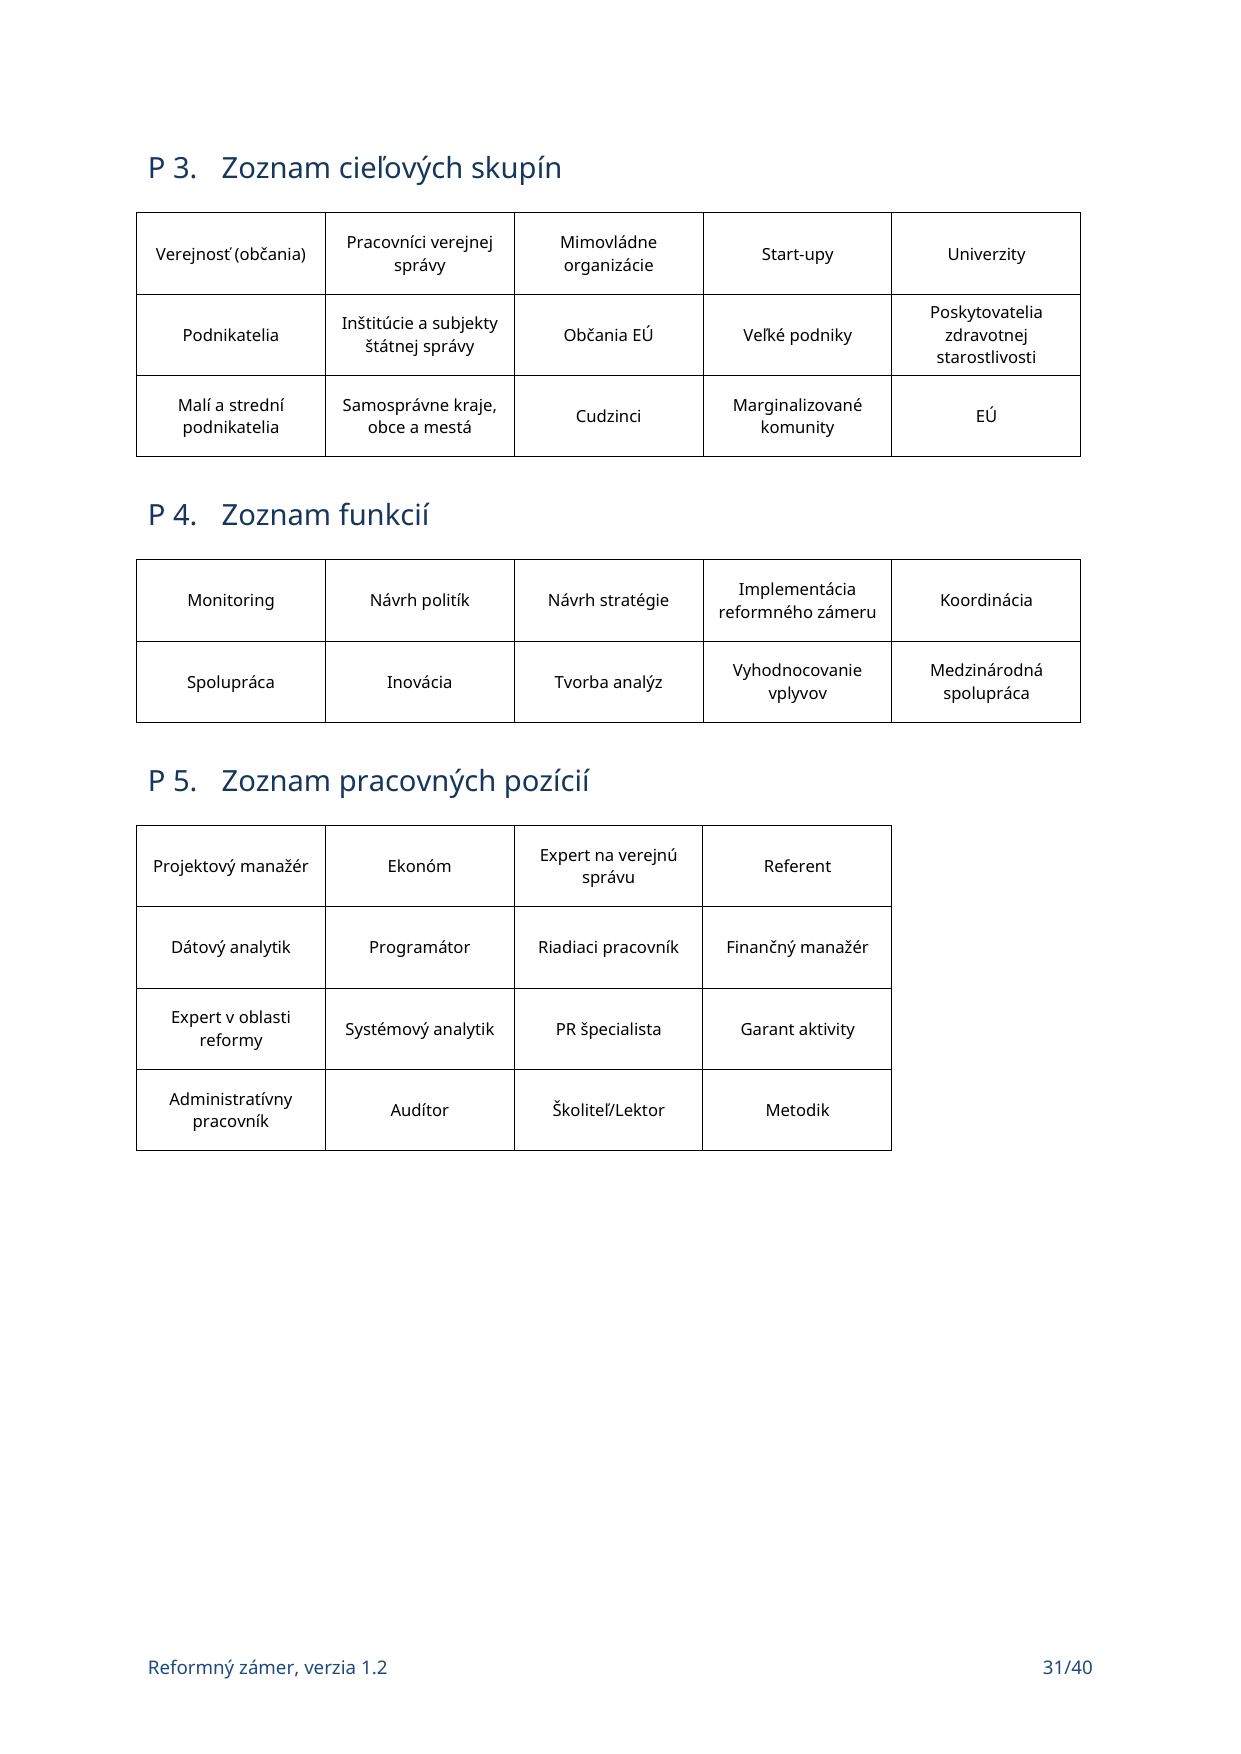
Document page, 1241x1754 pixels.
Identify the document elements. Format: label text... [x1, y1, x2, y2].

table_header Projektový manažér [137, 826, 325, 906]
subtitle Zoznam cieľových skupín [148, 148, 1093, 187]
table_cell Podnikatelia [137, 295, 325, 375]
table_cell Dátový analytik [137, 907, 325, 987]
table_header Ekonóm [326, 826, 514, 906]
table_cell Finančný manažér [703, 907, 891, 987]
table_cell Expert v oblasti reformy [137, 989, 325, 1069]
table_cell Samosprávne kraje, obce a mestá [326, 376, 514, 456]
table_header Návrh politík [326, 560, 514, 641]
table_cell PR špecialista [515, 989, 702, 1069]
table_cell Garant aktivity [703, 989, 891, 1069]
table_cell Tvorba analýz [515, 642, 703, 722]
table_cell Vyhodnocovanie vplyvov [704, 642, 891, 722]
table_header Expert na verejnú správu [515, 826, 702, 906]
subtitle Zoznam funkcií [148, 494, 1093, 534]
table_header Start-upy [704, 213, 891, 293]
table_cell Metodik [703, 1070, 891, 1150]
table_cell EÚ [892, 376, 1080, 456]
table_cell Školiteľ/Lektor [515, 1070, 702, 1150]
subtitle Zoznam pracovných pozícií [148, 760, 1093, 800]
table_header Mimovládne organizácie [515, 213, 703, 293]
table_cell Malí a strední podnikatelia [137, 376, 325, 456]
table_cell Veľké podniky [704, 295, 891, 375]
table_cell Cudzinci [515, 376, 703, 456]
table_cell Inovácia [326, 642, 514, 722]
table_cell Inštitúcie a subjekty štátnej správy [326, 295, 514, 375]
table_cell Marginalizované komunity [704, 376, 891, 456]
table_cell Audítor [326, 1070, 514, 1150]
table_header Návrh stratégie [515, 560, 703, 641]
table_cell Riadiaci pracovník [515, 907, 702, 987]
table_cell Spolupráca [137, 642, 325, 722]
table_cell Administratívny pracovník [137, 1070, 325, 1150]
table_header Implementácia reformného zámeru [704, 560, 891, 641]
table_cell Medzinárodná spolupráca [892, 642, 1080, 722]
table_header Koordinácia [892, 560, 1080, 641]
table_cell Poskytovatelia zdravotnej starostlivosti [892, 295, 1080, 375]
table_cell Systémový analytik [326, 989, 514, 1069]
table_cell Programátor [326, 907, 514, 987]
table_header Referent [703, 826, 891, 906]
table_header Monitoring [137, 560, 325, 641]
table_header Univerzity [892, 213, 1080, 293]
table_cell Občania EÚ [515, 295, 703, 375]
table_header Verejnosť (občania) [137, 213, 325, 293]
table_header Pracovníci verejnej správy [326, 213, 514, 293]
